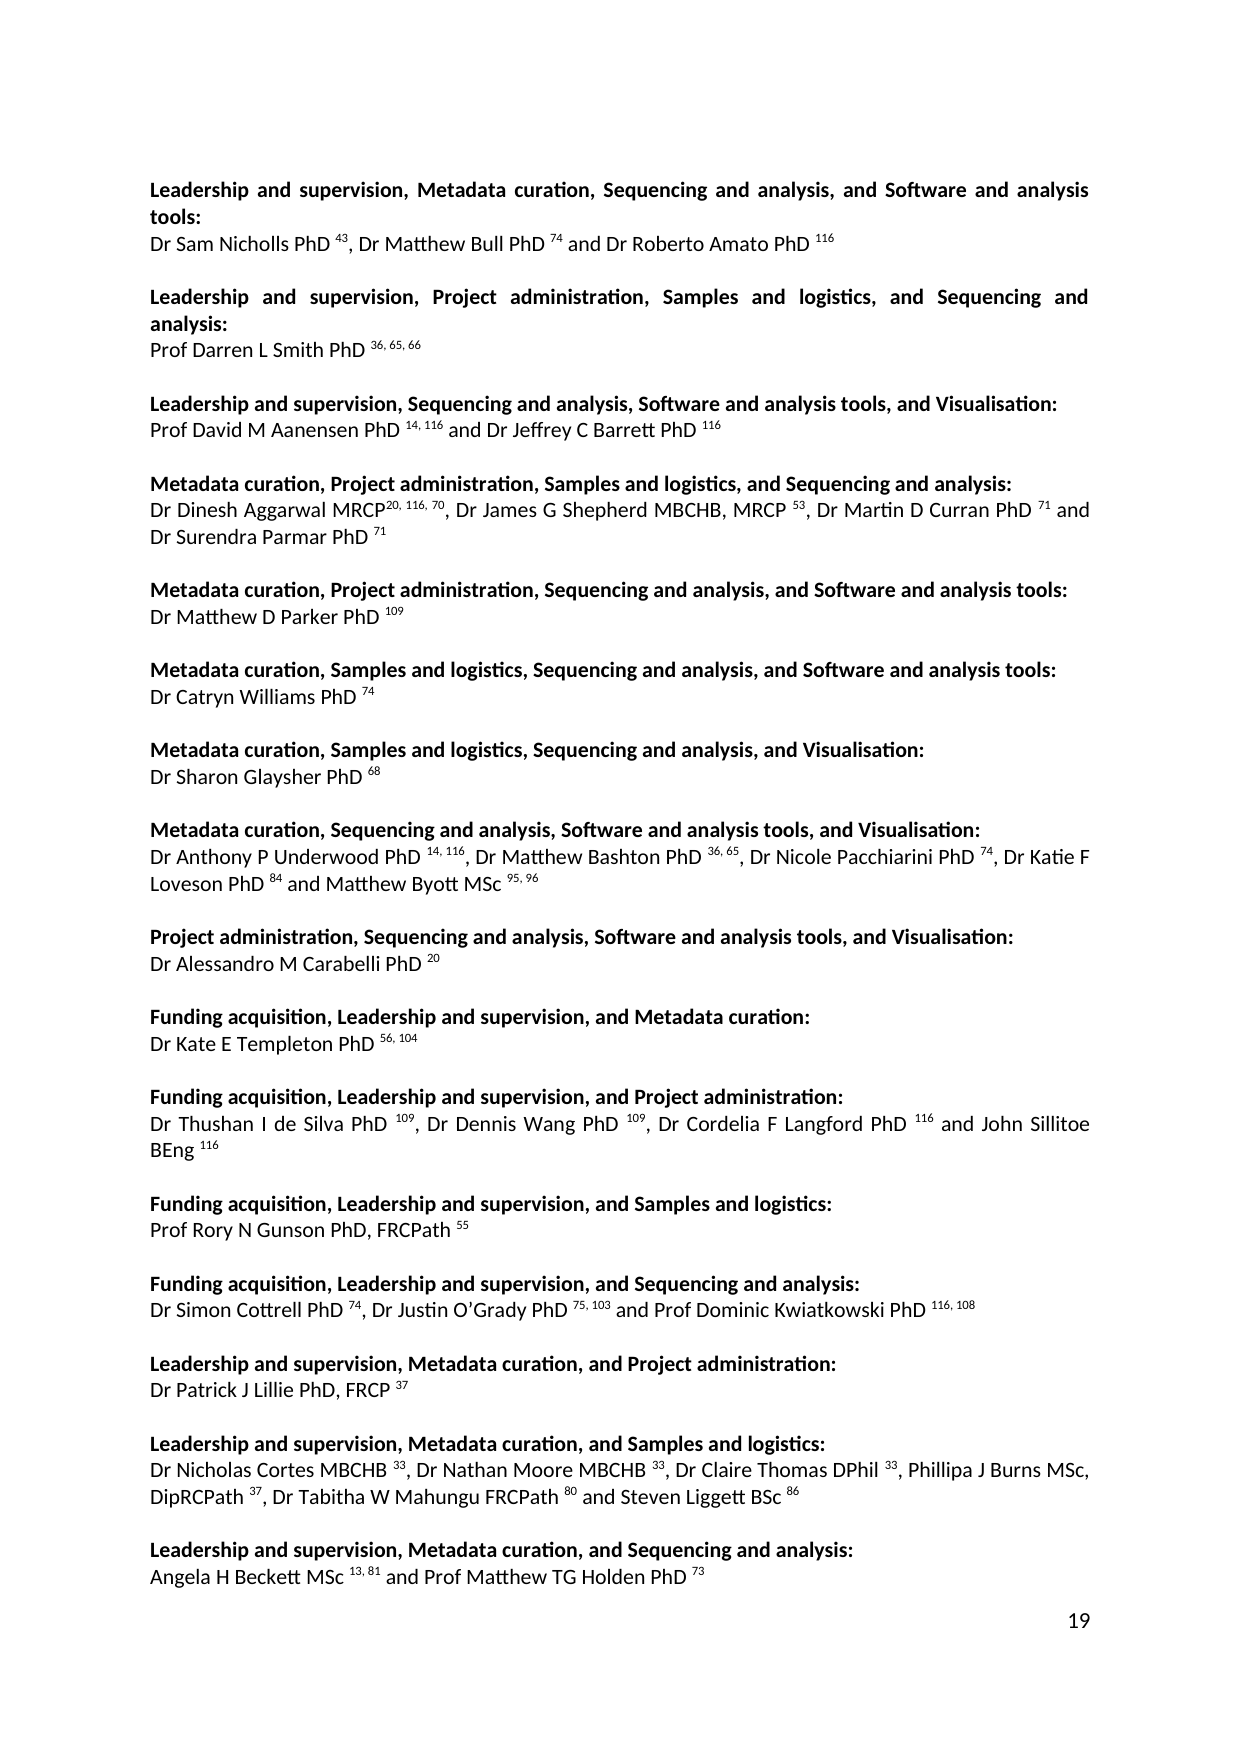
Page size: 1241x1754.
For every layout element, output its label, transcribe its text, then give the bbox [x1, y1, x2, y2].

text Leadership and supervision, Metadata curation, and Sequencing and analysis: [150, 1537, 1090, 1563]
text Funding acquisition, Leadership and supervision, and Metadata curation: [150, 1003, 1090, 1030]
text Prof Darren L Smith PhD 36, 65, 66 [150, 337, 1090, 363]
text Dr Simon Cottrell PhD 74, Dr Justin O’Grady PhD 75, 103 and Prof Dominic Kwiatkowski PhD 116, 108 [150, 1297, 1090, 1323]
text Metadata curation, Sequencing and analysis, Software and analysis tools, and Visualisation: [150, 817, 1090, 843]
text Leadership and supervision, Project administration, Samples and logistics, and Sequencing and analysis: [150, 283, 1090, 337]
text Leadership and supervision, Sequencing and analysis, Software and analysis tools, and Visualisation: [150, 390, 1090, 417]
text Leadership and supervision, Metadata curation, and Project administration: [150, 1350, 1090, 1377]
text Dr Alessandro M Carabelli PhD 20 [150, 950, 1090, 977]
text Dr Thushan I de Silva PhD 109, Dr Dennis Wang PhD 109, Dr Cordelia F Langford PhD 116 and John Sillitoe BEng 116 [150, 1110, 1090, 1163]
text Dr Dinesh Aggarwal MRCP20, 116, 70, Dr James G Shepherd MBCHB, MRCP 53, Dr Martin D Curran PhD 71 and Dr Surendra Parmar PhD 71 [150, 497, 1090, 550]
text Funding acquisition, Leadership and supervision, and Sequencing and analysis: [150, 1270, 1090, 1297]
text Dr Kate E Templeton PhD 56, 104 [150, 1030, 1090, 1057]
text Funding acquisition, Leadership and supervision, and Samples and logistics: [150, 1190, 1090, 1217]
text Metadata curation, Samples and logistics, Sequencing and analysis, and Software and analysis tools: [150, 657, 1090, 683]
text Dr Patrick J Lillie PhD, FRCP 37 [150, 1377, 1090, 1403]
text Leadership and supervision, Metadata curation, Sequencing and analysis, and Software and analysis tools: [150, 177, 1090, 230]
text Dr Sam Nicholls PhD 43, Dr Matthew Bull PhD 74 and Dr Roberto Amato PhD 116 [150, 230, 1090, 257]
text Prof Rory N Gunson PhD, FRCPath 55 [150, 1217, 1090, 1243]
text Dr Sharon Glaysher PhD 68 [150, 763, 1090, 790]
text Funding acquisition, Leadership and supervision, and Project administration: [150, 1083, 1090, 1110]
text Dr Catryn Williams PhD 74 [150, 683, 1090, 710]
text Project administration, Sequencing and analysis, Software and analysis tools, and Visualisation: [150, 923, 1090, 950]
text Dr Anthony P Underwood PhD 14, 116, Dr Matthew Bashton PhD 36, 65, Dr Nicole Pacchiarini PhD 74, Dr Katie F Loveson PhD 84 and Matthew Byott MSc 95, 96 [150, 843, 1090, 897]
text Angela H Beckett MSc 13, 81 and Prof Matthew TG Holden PhD 73 [150, 1563, 1090, 1590]
text Metadata curation, Project administration, Sequencing and analysis, and Software and analysis tools: [150, 577, 1090, 603]
text Leadership and supervision, Metadata curation, and Samples and logistics: [150, 1430, 1090, 1457]
text Metadata curation, Project administration, Samples and logistics, and Sequencing and analysis: [150, 470, 1090, 497]
text Prof David M Aanensen PhD 14, 116 and Dr Jeffrey C Barrett PhD 116 [150, 417, 1090, 443]
text Dr Matthew D Parker PhD 109 [150, 603, 1090, 630]
text Metadata curation, Samples and logistics, Sequencing and analysis, and Visualisation: [150, 737, 1090, 763]
text Dr Nicholas Cortes MBCHB 33, Dr Nathan Moore MBCHB 33, Dr Claire Thomas DPhil 33, Phillipa J Burns MSc, DipRCPath 37, Dr Tabitha W Mahungu FRCPath 80 and Steven Liggett BSc 86 [150, 1457, 1090, 1510]
